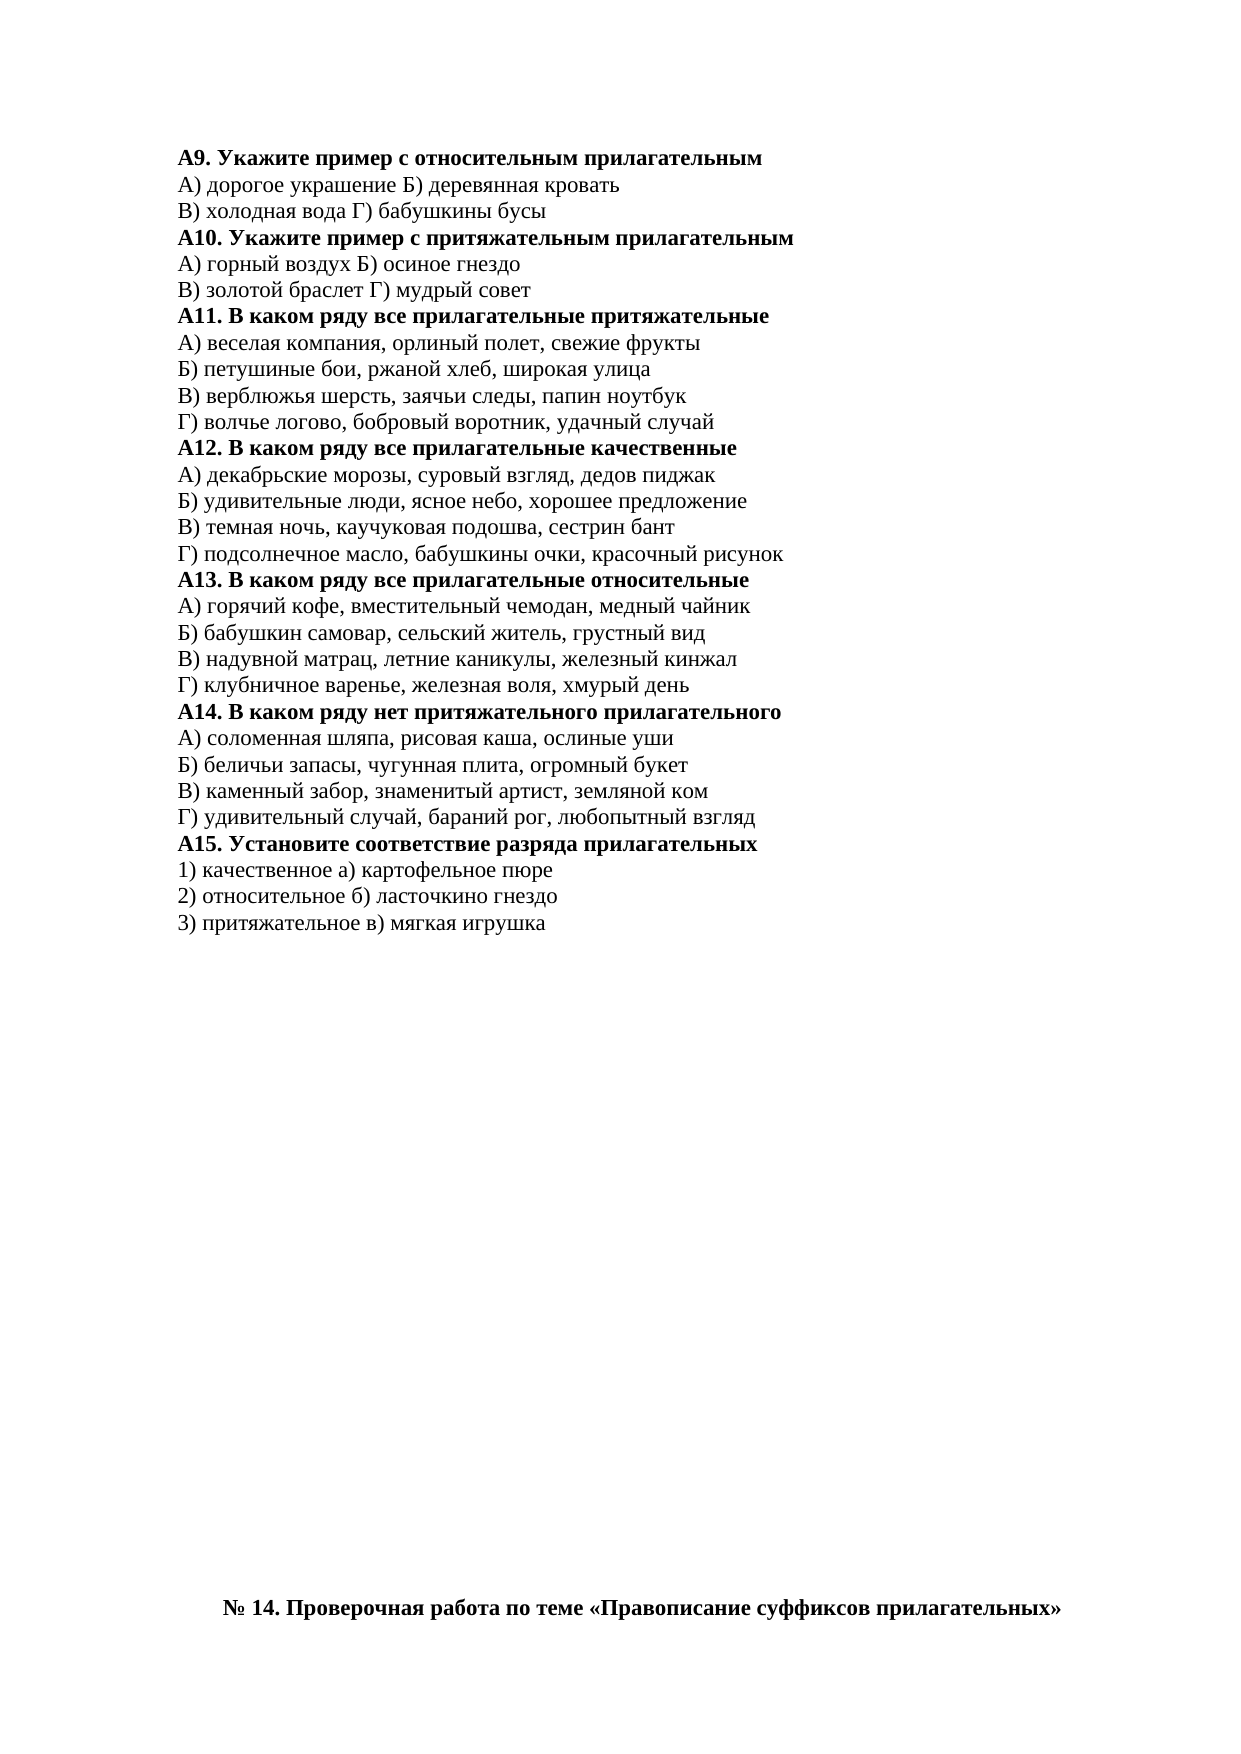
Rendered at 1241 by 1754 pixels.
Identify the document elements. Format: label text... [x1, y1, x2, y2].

text В) надувной матрац, летние каникулы, железный кинжал [177, 645, 1107, 672]
text Г) подсолнечное масло, бабушкины очки, красочный рисунок [177, 540, 1107, 566]
text А) веселая компания, орлиный полет, свежие фрукты [177, 329, 1107, 355]
text Б) бабушкин самовар, сельский житель, грустный вид [177, 619, 1107, 645]
text А) дорогое украшение Б) деревянная кровать [177, 171, 1107, 197]
text А15. Установите соответствие разряда прилагательных [177, 830, 1107, 856]
text В) верблюжья шерсть, заячьи следы, папин ноутбук [177, 382, 1107, 408]
text Г) клубничное варенье, железная воля, хмурый день [177, 672, 1107, 698]
text А9. Укажите пример с относительным прилагательным [177, 144, 1107, 171]
text А12. В каком ряду все прилагательные качественные [177, 434, 1107, 461]
text В) каменный забор, знаменитый артист, земляной ком [177, 777, 1107, 803]
text Г) волчье логово, бобровый воротник, удачный случай [177, 408, 1107, 434]
text А) соломенная шляпа, рисовая каша, ослиные уши [177, 724, 1107, 751]
text № 14. Проверочная работа по теме «Правописание суффиксов прилагательных» [177, 1594, 1107, 1620]
text 1) качественное а) картофельное пюре [177, 856, 1107, 882]
text В) темная ночь, каучуковая подошва, сестрин бант [177, 513, 1107, 540]
text А10. Укажите пример с притяжательным прилагательным [177, 223, 1107, 250]
text Б) удивительные люди, ясное небо, хорошее предложение [177, 487, 1107, 513]
text А13. В каком ряду все прилагательные относительные [177, 566, 1107, 592]
text А) декабрьские морозы, суровый взгляд, дедов пиджак [177, 461, 1107, 487]
text В) холодная вода Г) бабушкины бусы [177, 197, 1107, 223]
text А) горный воздух Б) осиное гнездо [177, 250, 1107, 276]
text В) золотой браслет Г) мудрый совет [177, 276, 1107, 303]
text Б) петушиные бои, ржаной хлеб, широкая улица [177, 355, 1107, 382]
text А14. В каком ряду нет притяжательного прилагательного [177, 698, 1107, 724]
text 3) притяжательное в) мягкая игрушка [177, 909, 1107, 935]
text А) горячий кофе, вместительный чемодан, медный чайник [177, 592, 1107, 619]
text Б) беличьи запасы, чугунная плита, огромный букет [177, 751, 1107, 777]
text 2) относительное б) ласточкино гнездо [177, 882, 1107, 909]
text А11. В каком ряду все прилагательные притяжательные [177, 303, 1107, 329]
text Г) удивительный случай, бараний рог, любопытный взгляд [177, 803, 1107, 830]
